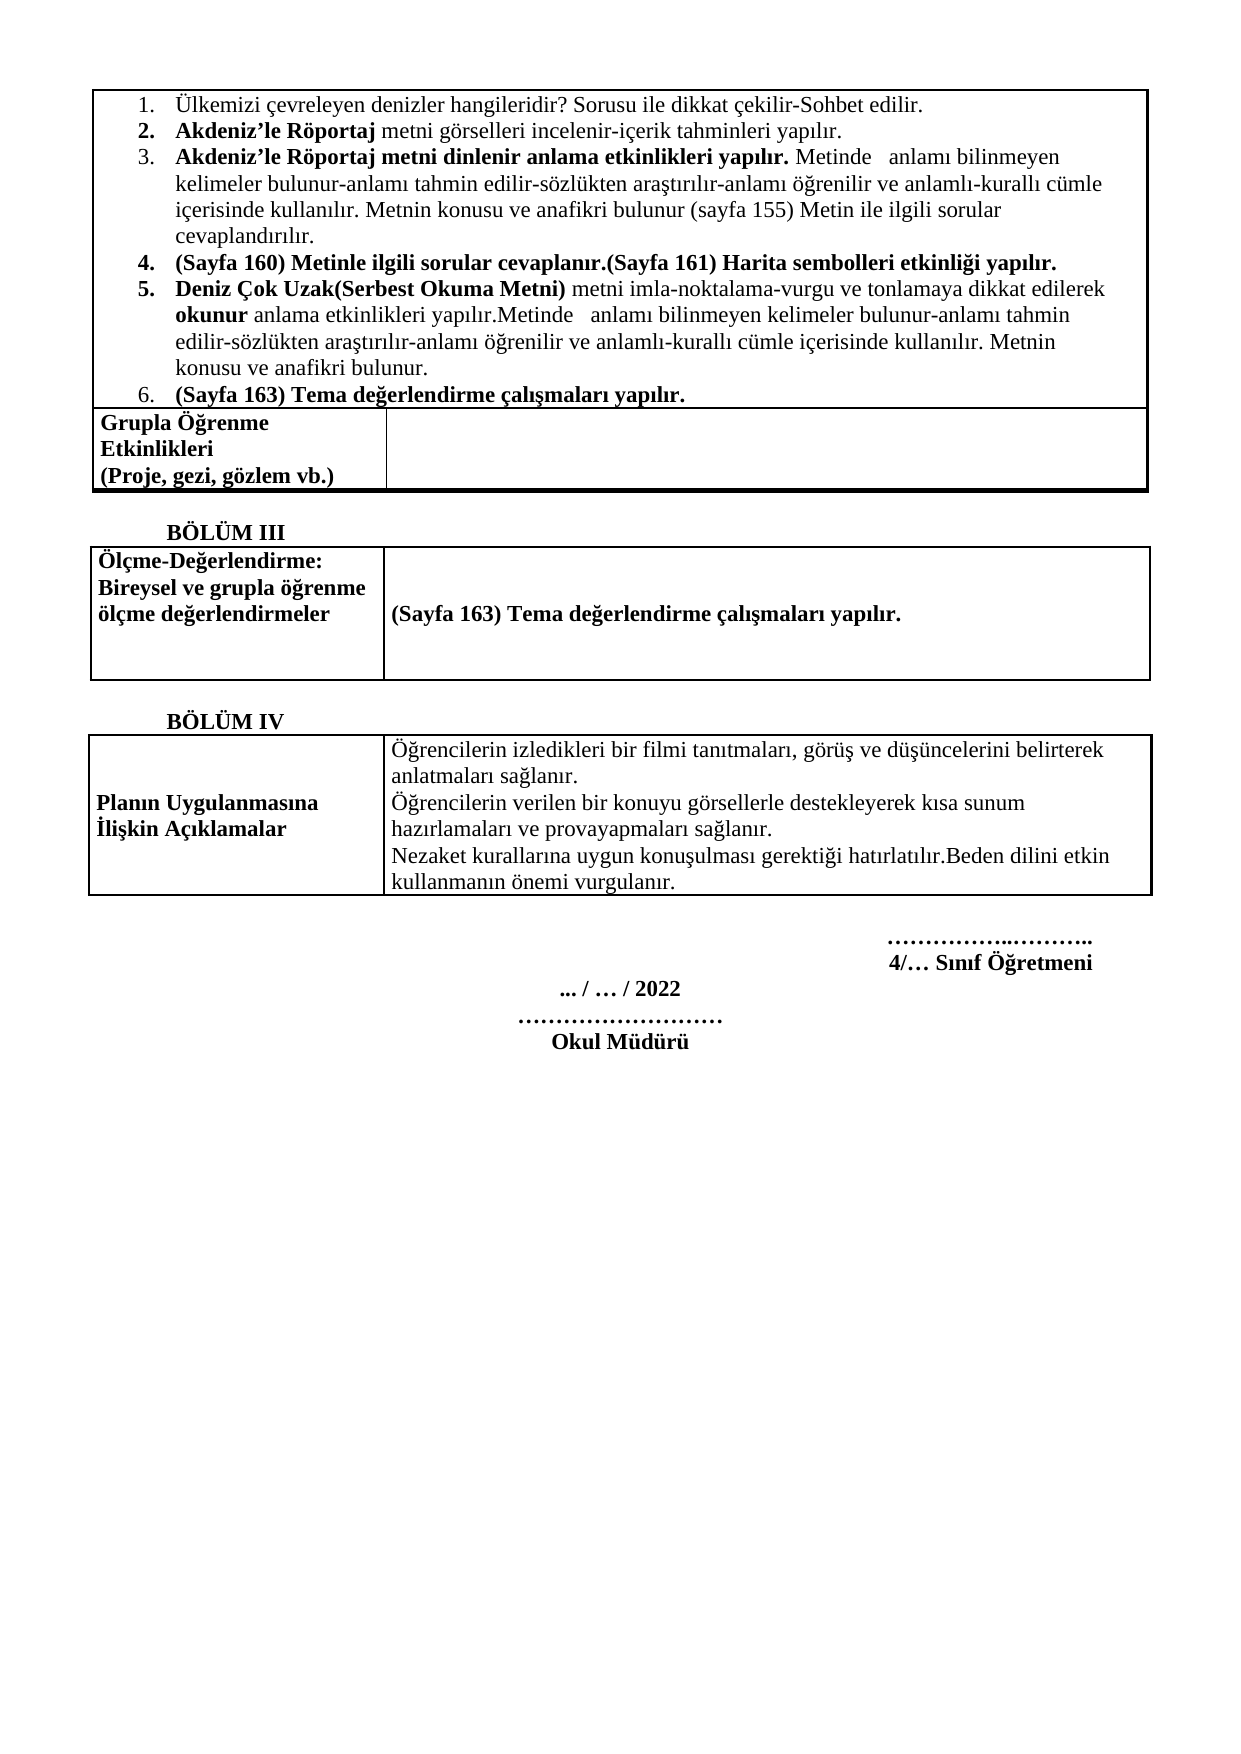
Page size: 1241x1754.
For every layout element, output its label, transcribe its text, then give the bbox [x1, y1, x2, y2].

table_header Planın Uygulanmasına İlişkin Açıklamalar [90, 736, 383, 894]
text ……………..……….. [148, 923, 1092, 949]
subtitle BÖLÜM IV [148, 708, 1092, 734]
text Okul Müdürü [148, 1028, 1092, 1054]
table_cell Grupla Öğrenme Etkinlikleri (Proje, gezi, gözlem vb.) [94, 409, 386, 488]
subtitle BÖLÜM III [148, 519, 1092, 546]
text ... / … / 2022 [148, 976, 1092, 1002]
table_header Öğrencilerin izledikleri bir filmi tanıtmaları, görüş ve düşüncelerini belirterek anlatmaları sağlanır. Öğrencilerin verilen bir konuyu görsellerle destekleyerek kısa sunum hazırlamaları ve provayapmaları sağlanır. Nezaket kurallarına uygun konuşulması gerektiği hatırlatılır.Beden dilini etkin kullanmanın önemi vurgulanır. [385, 736, 1150, 894]
text ……………………… [148, 1002, 1092, 1028]
table_cell [387, 409, 1146, 488]
table_header (Sayfa 163) Tema değerlendirme çalışmaları yapılır. [385, 548, 1149, 679]
text 4/… Sınıf Öğretmeni [148, 949, 1092, 976]
table_cell Ülkemizi çevreleyen denizler hangileridir? Sorusu ile dikkat çekilir-Sohbet edilir. Akdeniz’le Röportaj metni görselleri incelenir-içerik tahminleri yapılır. Akdeniz’le Röportaj metni dinlenir anlama etkinlikleri yapılır. Metinde anlamı bilinmeyen kelimeler bulunur-anlamı tahmin edilir-sözlükten araştırılır-anlamı öğrenilir ve anlamlı-kurallı cümle içerisinde kullanılır. Metnin konusu ve anafikri bulunur (sayfa 155) Metin ile ilgili sorular cevaplandırılır. (Sayfa 160) Metinle ilgili sorular cevaplanır.(Sayfa 161) Harita sembolleri etkinliği yapılır. Deniz Çok Uzak(Serbest Okuma Metni) metni imla-noktalama-vurgu ve tonlamaya dikkat edilerek okunur anlama etkinlikleri yapılır.Metinde anlamı bilinmeyen kelimeler bulunur-anlamı tahmin edilir-sözlükten araştırılır-anlamı öğrenilir ve anlamlı-kurallı cümle içerisinde kullanılır. Metnin konusu ve anafikri bulunur. (Sayfa 163) Tema değerlendirme çalışmaları yapılır. [94, 91, 1146, 407]
table_header Ölçme-Değerlendirme: Bireysel ve grupla öğrenme ölçme değerlendirmeler [92, 548, 383, 679]
